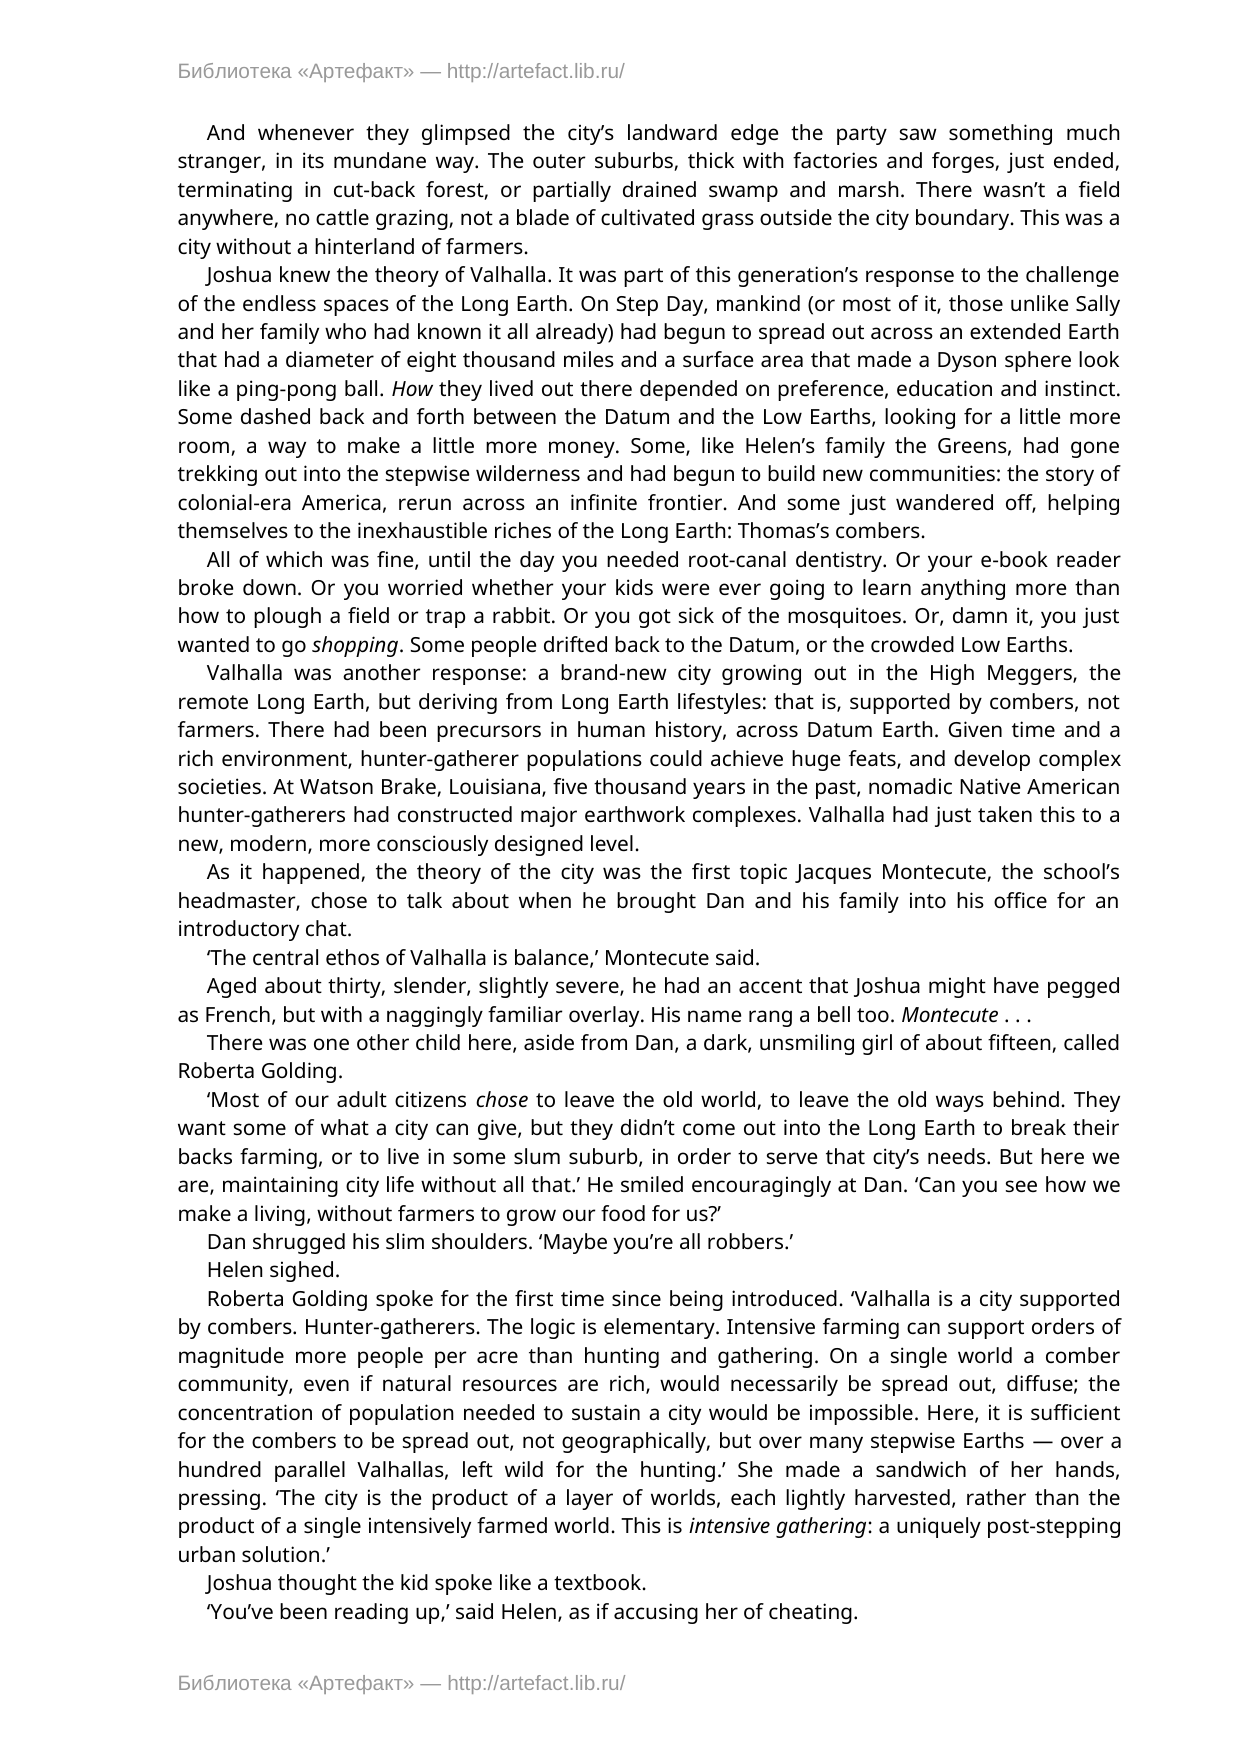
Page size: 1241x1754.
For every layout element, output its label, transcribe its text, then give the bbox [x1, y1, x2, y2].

text ‘Most of our adult citizens chose to leave the old world, to leave the old ways behind. They want some of what a city can give, but they didn’t come out into the Long Earth to break their backs farming, or to live in some slum suburb, in order to serve that city’s needs. But here we are, maintaining city life without all that.’ He smiled encouragingly at Dan. ‘Can you see how we make a living, without farmers to grow our food for us?’ [177, 1085, 1122, 1227]
text Helen sighed. [177, 1256, 1122, 1284]
text And whenever they glimpsed the city’s landward edge the party saw something much stranger, in its mundane way. The outer suburbs, thick with factories and forges, just ended, terminating in cut-back forest, or partially drained swamp and marsh. There wasn’t a field anywhere, no cattle grazing, not a blade of cultivated grass outside the city boundary. This was a city without a hinterland of farmers. [177, 118, 1122, 260]
text There was one other child here, aside from Dan, a dark, unsmiling girl of about fifteen, called Roberta Golding. [177, 1028, 1122, 1085]
text Roberta Golding spoke for the first time since being introduced. ‘Valhalla is a city supported by combers. Hunter-gatherers. The logic is elementary. Intensive farming can support orders of magnitude more people per acre than hunting and gathering. On a single world a comber community, even if natural resources are rich, would necessarily be spread out, diffuse; the concentration of population needed to sustain a city would be impossible. Here, it is sufficient for the combers to be spread out, not geographically, but over many stepwise Earths — over a hundred parallel Valhallas, left wild for the hunting.’ She made a sandwich of her hands, pressing. ‘The city is the product of a layer of worlds, each lightly harvested, rather than the product of a single intensively farmed world. This is intensive gathering: a uniquely post-stepping urban solution.’ [177, 1284, 1122, 1568]
text Joshua knew the theory of Valhalla. It was part of this generation’s response to the challenge of the endless spaces of the Long Earth. On Step Day, mankind (or most of it, those unlike Sally and her family who had known it all already) had begun to spread out across an extended Earth that had a diameter of eight thousand miles and a surface area that made a Dyson sphere look like a ping-pong ball. How they lived out there depended on preference, education and instinct. Some dashed back and forth between the Datum and the Low Earths, looking for a little more room, a way to make a little more money. Some, like Helen’s family the Greens, had gone trekking out into the stepwise wilderness and had begun to build new communities: the story of colonial-era America, rerun across an infinite frontier. And some just wandered off, helping themselves to the inexhaustible riches of the Long Earth: Thomas’s combers. [177, 260, 1122, 545]
text ‘The central ethos of Valhalla is balance,’ Montecute said. [177, 943, 1122, 971]
text Valhalla was another response: a brand-new city growing out in the High Meggers, the remote Long Earth, but deriving from Long Earth lifestyles: that is, supported by combers, not farmers. There had been precursors in human history, across Datum Earth. Given time and a rich environment, hunter-gatherer populations could achieve huge feats, and develop complex societies. At Watson Brake, Louisiana, five thousand years in the past, nomadic Native American hunter-gatherers had constructed major earthwork complexes. Valhalla had just taken this to a new, modern, more consciously designed level. [177, 658, 1122, 857]
text Joshua thought the kid spoke like a textbook. [177, 1568, 1122, 1597]
text All of which was fine, until the day you needed root-canal dentistry. Or your e-book reader broke down. Or you worried whether your kids were ever going to learn anything more than how to plough a field or trap a rabbit. Or you got sick of the mosquitoes. Or, damn it, you just wanted to go shopping. Some people drifted back to the Datum, or the crowded Low Earths. [177, 545, 1122, 658]
text ‘You’ve been reading up,’ said Helen, as if accusing her of cheating. [177, 1597, 1122, 1625]
text Aged about thirty, slender, slightly severe, he had an accent that Joshua might have pegged as French, but with a naggingly familiar overlay. His name rang a bell too. Montecute . . . [177, 971, 1122, 1028]
text Dan shrugged his slim shoulders. ‘Maybe you’re all robbers.’ [177, 1227, 1122, 1256]
text As it happened, the theory of the city was the first topic Jacques Montecute, the school’s headmaster, chose to talk about when he brought Dan and his family into his office for an introductory chat. [177, 857, 1122, 943]
